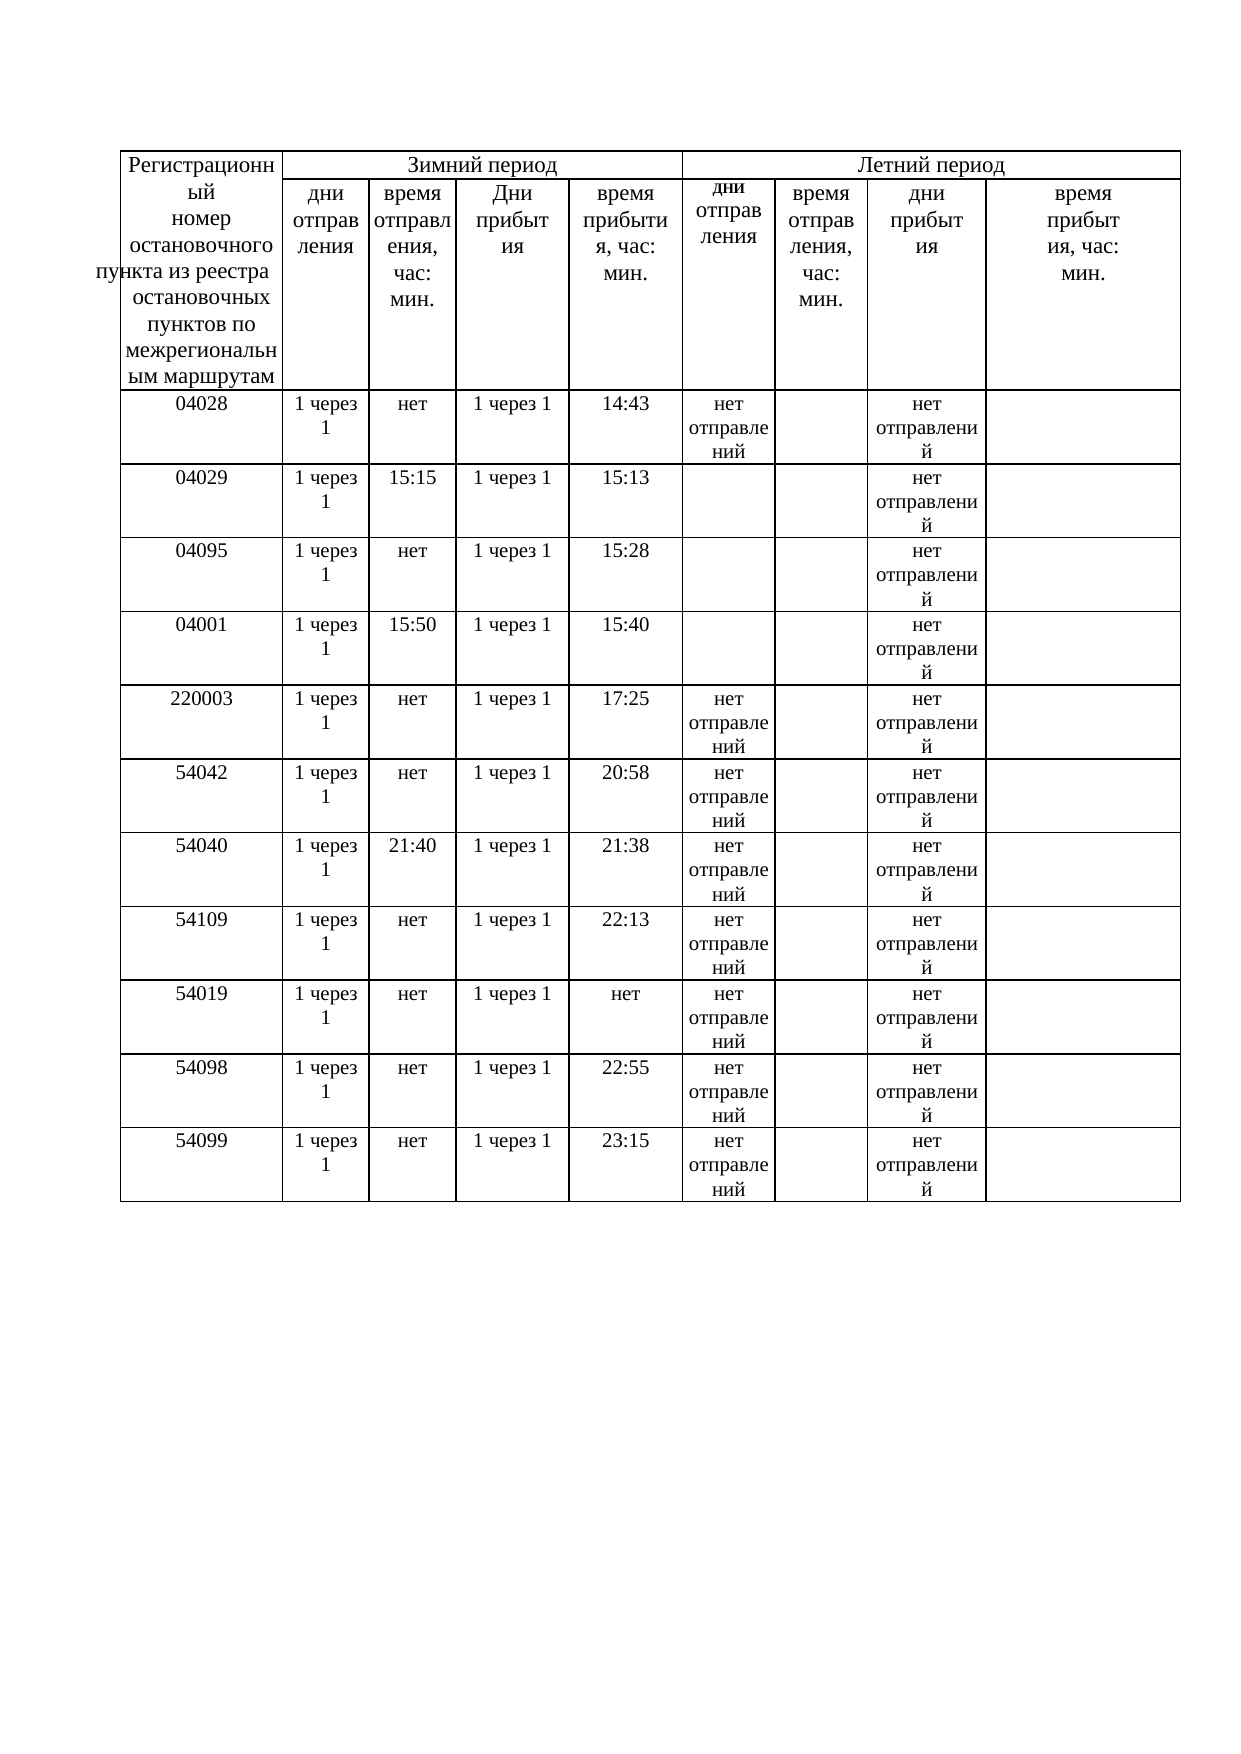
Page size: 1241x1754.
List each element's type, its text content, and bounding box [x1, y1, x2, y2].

table_cell 14:43 [570, 391, 682, 463]
table_cell [987, 391, 1180, 463]
table_cell время прибыти я, час: мин. [570, 180, 682, 389]
table_cell 1 через 1 [457, 391, 568, 463]
table_cell [776, 981, 867, 1053]
table_cell 15:40 [570, 612, 682, 684]
table_cell нет отправлений [868, 907, 985, 979]
table_cell 1 через 1 [283, 465, 368, 537]
table_cell [987, 981, 1180, 1053]
table_cell 1 через 1 [283, 1055, 368, 1127]
table_cell [776, 1128, 867, 1201]
table_cell [987, 760, 1180, 832]
table_cell [987, 1055, 1180, 1127]
table_cell [987, 686, 1180, 758]
table_cell нет отправлений [868, 465, 985, 537]
table_cell 1 через 1 [283, 907, 368, 979]
table_cell 1 через 1 [283, 538, 368, 611]
table_cell нет отправлений [683, 981, 774, 1053]
table_cell нет [370, 1128, 455, 1201]
table_cell [776, 391, 867, 463]
table_cell 17:25 [570, 686, 682, 758]
table_cell 1 через 1 [283, 612, 368, 684]
table_cell нет [370, 760, 455, 832]
table_cell 1 через 1 [283, 1128, 368, 1201]
table_cell время отправл ения, час: мин. [370, 180, 455, 389]
table_cell 15:15 [370, 465, 455, 537]
table_cell [776, 1055, 867, 1127]
table_cell [987, 833, 1180, 906]
table_cell нет отправлений [683, 1128, 774, 1201]
table_cell дни отправ ления [283, 180, 368, 389]
table_cell 54099 [121, 1128, 282, 1201]
table_cell 220003 [121, 686, 282, 758]
table_cell 54109 [121, 907, 282, 979]
table_cell [776, 907, 867, 979]
table_cell нет отправлений [868, 833, 985, 906]
table_cell нет отправлений [683, 907, 774, 979]
table_header Регистрационный номер остановочного пункта из реестра остановочных пунктов по межрегиональным маршрутам регулярных перевозок [121, 152, 282, 389]
table_cell 21:40 [370, 833, 455, 906]
table_cell Дни прибыт ия [457, 180, 568, 389]
table_cell [776, 538, 867, 611]
table_cell нет отправлений [683, 760, 774, 832]
table_cell 54019 [121, 981, 282, 1053]
table_cell [683, 538, 774, 611]
table_cell нет [370, 1055, 455, 1127]
table_cell 15:28 [570, 538, 682, 611]
table_cell 1 через 1 [457, 981, 568, 1053]
table_cell 1 через 1 [457, 760, 568, 832]
table_cell нет отправлений [868, 538, 985, 611]
table_cell 1 через 1 [457, 1055, 568, 1127]
table_cell 15:50 [370, 612, 455, 684]
table_cell 23:15 [570, 1128, 682, 1201]
table_cell ДНИ отправ ления [683, 180, 774, 389]
table_cell 1 через 1 [283, 686, 368, 758]
table_cell [776, 833, 867, 906]
table_cell [987, 465, 1180, 537]
table_cell 1 через 1 [457, 907, 568, 979]
table_cell [776, 465, 867, 537]
table_cell нет [370, 981, 455, 1053]
table_cell 1 через 1 [457, 612, 568, 684]
table_cell дни прибыт ия [868, 180, 985, 389]
table_cell [683, 612, 774, 684]
table_cell 1 через 1 [283, 833, 368, 906]
table_cell 04095 [121, 538, 282, 611]
table_cell нет отправлений [868, 760, 985, 832]
table_cell нет отправлений [868, 981, 985, 1053]
table_cell нет отправлений [683, 833, 774, 906]
table_cell [683, 465, 774, 537]
table_cell 1 через 1 [457, 1128, 568, 1201]
table_cell 1 через 1 [457, 686, 568, 758]
table_cell [776, 686, 867, 758]
table_cell нет отправлений [683, 1055, 774, 1127]
table_cell [987, 907, 1180, 979]
table_cell [987, 1128, 1180, 1201]
table_cell 1 через 1 [283, 760, 368, 832]
table_cell [987, 612, 1180, 684]
table_cell 54040 [121, 833, 282, 906]
table_cell нет [370, 907, 455, 979]
table_cell нет [370, 686, 455, 758]
table_cell нет отправлений [868, 1055, 985, 1127]
table_cell нет отправлений [683, 391, 774, 463]
table_cell 1 через 1 [283, 981, 368, 1053]
table_cell 1 через 1 [457, 465, 568, 537]
table_cell 22:55 [570, 1055, 682, 1127]
table_cell 04028 [121, 391, 282, 463]
table_cell 21:38 [570, 833, 682, 906]
table_cell нет [570, 981, 682, 1053]
table_cell 54042 [121, 760, 282, 832]
table_cell 04029 [121, 465, 282, 537]
table_cell время прибыт ия, час: мин. [987, 180, 1180, 389]
table_cell нет отправлений [868, 686, 985, 758]
table_cell 20:58 [570, 760, 682, 832]
table_cell нет отправлений [868, 391, 985, 463]
table_cell 15:13 [570, 465, 682, 537]
table_cell 22:13 [570, 907, 682, 979]
table_cell 1 через 1 [283, 391, 368, 463]
table_cell время отправ ления, час: мин. [776, 180, 867, 389]
table_header Зимний период [283, 152, 682, 178]
table_cell 1 через 1 [457, 833, 568, 906]
table_cell нет отправлений [868, 1128, 985, 1201]
table_cell 1 через 1 [457, 538, 568, 611]
table_cell нет отправлений [683, 686, 774, 758]
table_header Летний период [683, 152, 1180, 178]
table_cell [776, 612, 867, 684]
table_cell [987, 538, 1180, 611]
table_cell 54098 [121, 1055, 282, 1127]
table_cell нет [370, 391, 455, 463]
table_cell нет [370, 538, 455, 611]
table_cell [776, 760, 867, 832]
table_cell нет отправлений [868, 612, 985, 684]
table_cell 04001 [121, 612, 282, 684]
